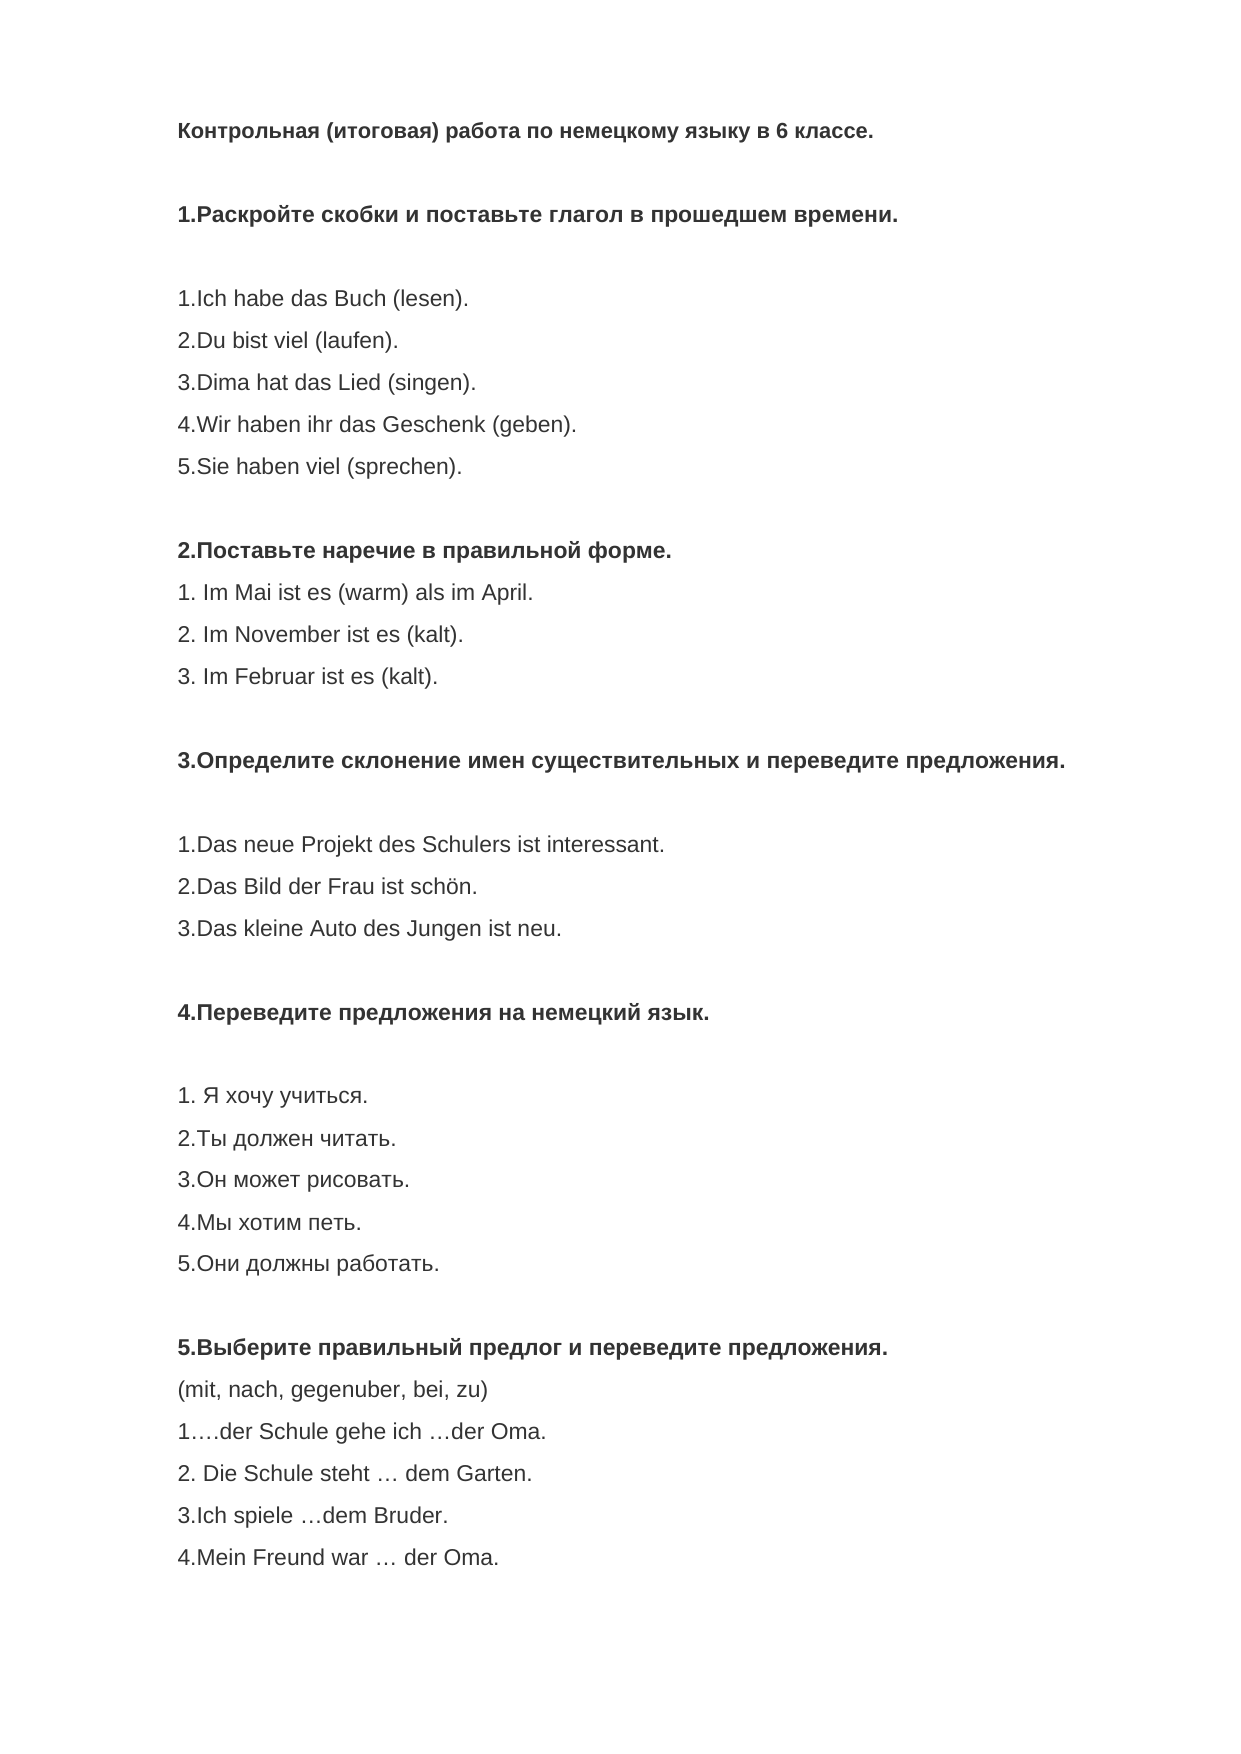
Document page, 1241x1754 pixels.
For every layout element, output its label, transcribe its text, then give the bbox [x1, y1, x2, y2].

text Контрольная (итоговая) работа по немецкому языку в 6 классе. [177, 118, 1152, 143]
text 1.Das neue Projekt des Schulers ist interessant. [177, 831, 1152, 857]
text 2.Поставьте наречие в правильной форме. [177, 537, 1152, 563]
text 1.Ich habe das Buch (lesen). [177, 285, 1152, 311]
text 5.Они должны работать. [177, 1250, 1152, 1277]
text 4.Wir haben ihr das Geschenk (geben). [177, 411, 1152, 437]
text 4.Мы хотим петь. [177, 1208, 1152, 1235]
text 1. Я хочу учиться. [177, 1082, 1152, 1109]
text 4.Переведите предложения на немецкий язык. [177, 998, 1152, 1025]
text 3. Im Februar ist es (kalt). [177, 663, 1152, 689]
text 5.Sie haben viel (sprechen). [177, 453, 1152, 479]
text 5.Выберите правильный предлог и переведите предложения. [177, 1334, 1152, 1361]
text 3.Он может рисовать. [177, 1166, 1152, 1193]
text 1. Im Mai ist es (warm) als im April. [177, 579, 1152, 605]
text 2.Du bist viel (laufen). [177, 327, 1152, 353]
text 3.Определите склонение имен существительных и переведите предложения. [177, 747, 1152, 773]
text 1.Раскройте скобки и поставьте глагол в прошедшем времени. [177, 201, 1152, 227]
text 4.Mein Freund war … der Oma. [177, 1544, 1152, 1571]
text (mit, nach, gegenuber, bei, zu) [177, 1376, 1152, 1403]
text 3.Dima hat das Lied (singen). [177, 369, 1152, 395]
text 2.Ты должен читать. [177, 1124, 1152, 1151]
text 2.Das Bild der Frau ist schön. [177, 873, 1152, 899]
text 3.Das kleine Auto des Jungen ist neu. [177, 914, 1152, 941]
text 3.Ich spiele …dem Bruder. [177, 1502, 1152, 1529]
text 1….der Schule gehe ich …der Oma. [177, 1418, 1152, 1445]
text 2. Im November ist es (kalt). [177, 621, 1152, 647]
text 2. Die Schule steht … dem Garten. [177, 1460, 1152, 1487]
